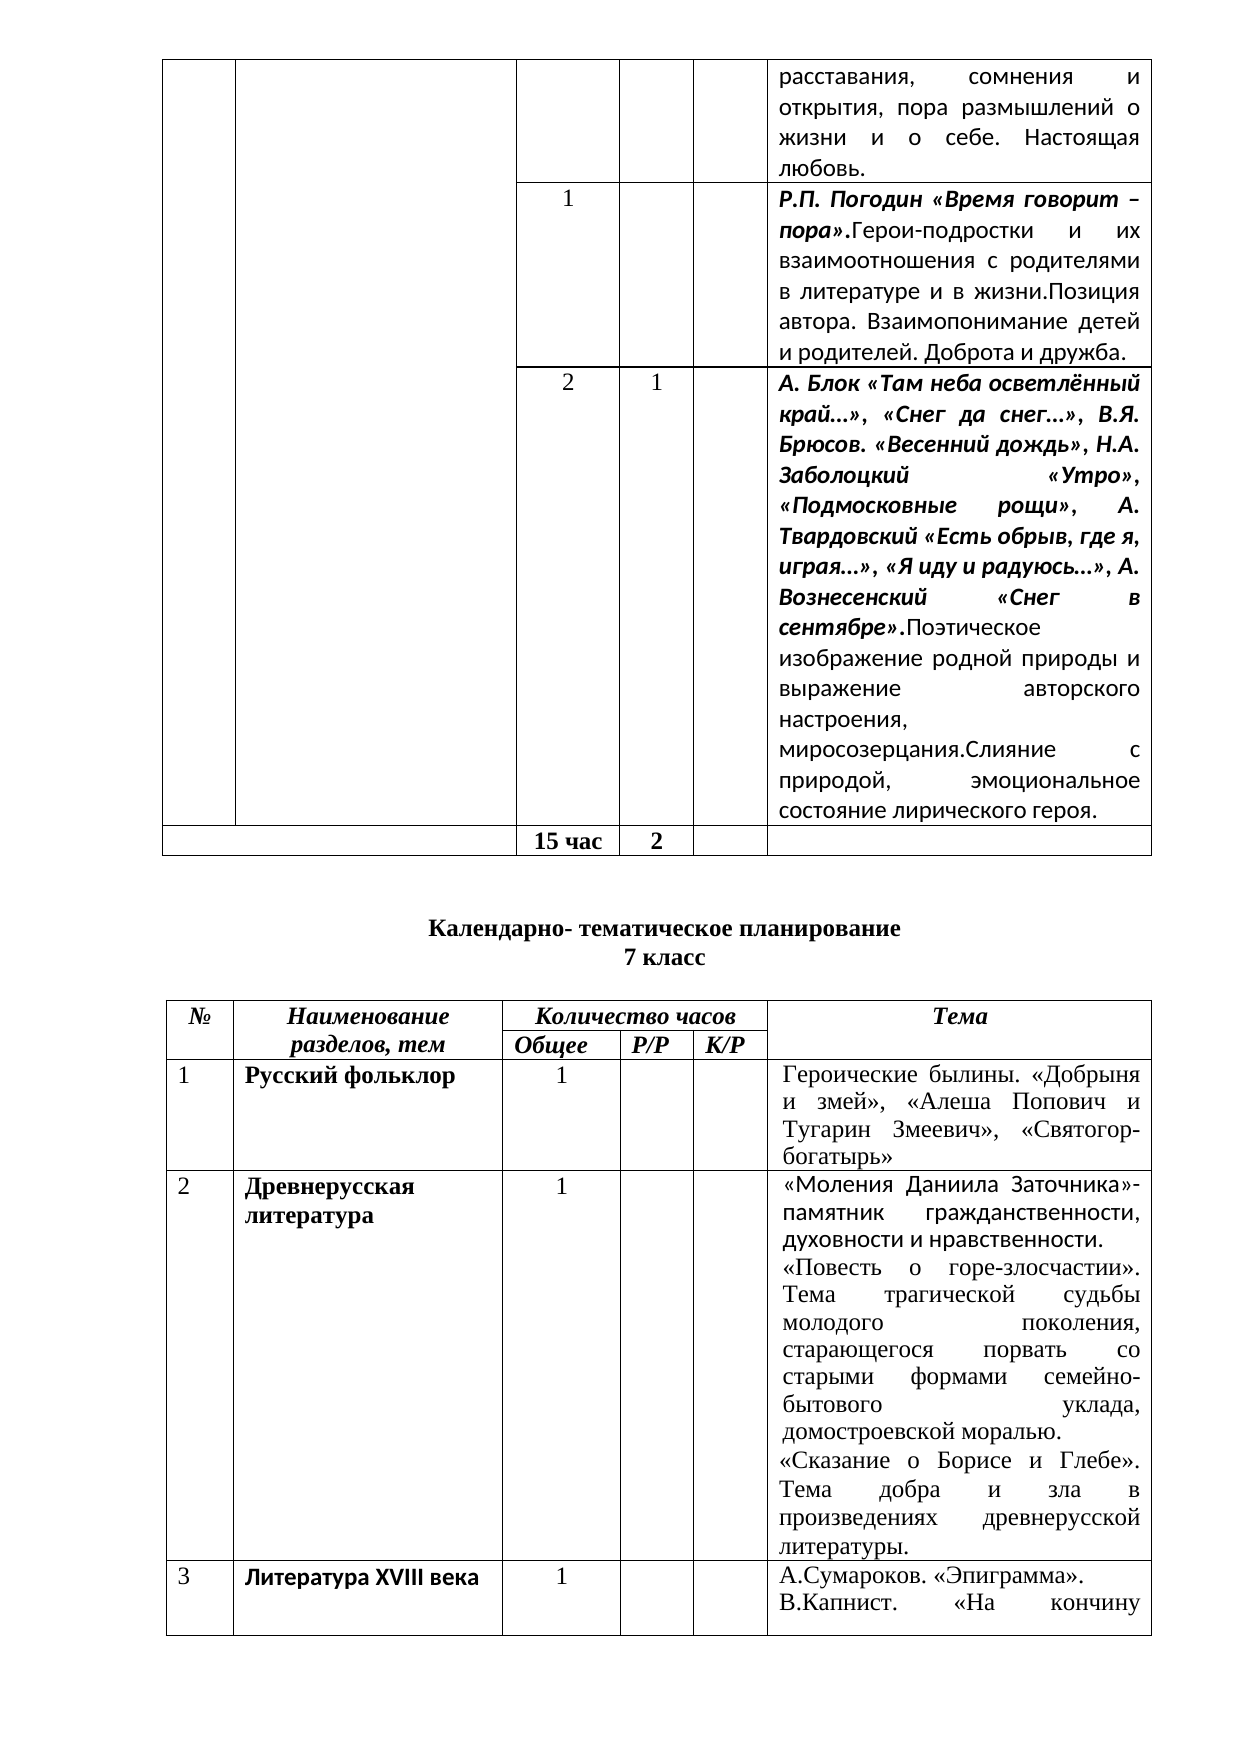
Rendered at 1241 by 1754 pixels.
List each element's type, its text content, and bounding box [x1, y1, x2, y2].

table_cell А. Блок «Там неба осветлённый край…», «Снег да снег…», В.Я. Брюсов. «Весенний дождь», Н.А. Заболоцкий «Утро», «Подмосковные рощи», А. Твардовский «Есть обрыв, где я, играя…», «Я иду и радуюсь…», А. Вознесенский «Снег в сентябре».Поэтическое изображение родной природы и выражение авторского настроения, миросозерцания.Слияние с природой, эмоциональное состояние лирического героя. [768, 368, 1151, 825]
table_cell [694, 1561, 767, 1635]
table_cell [621, 1171, 693, 1560]
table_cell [768, 1561, 1151, 1635]
table_cell 3 [167, 1561, 233, 1635]
table_cell 2 [517, 368, 619, 825]
table_cell 1 [517, 60, 619, 182]
table_cell 1 [517, 183, 619, 366]
table_cell [694, 368, 767, 825]
table_header Количество часов [503, 1001, 767, 1029]
text Календарно- тематическое планирование [177, 913, 1152, 942]
table_cell 15 час [517, 826, 619, 855]
table_header № [167, 1001, 233, 1059]
table_cell Общее [503, 1031, 620, 1059]
table_cell [694, 60, 767, 182]
table_cell [694, 1171, 767, 1560]
table_cell Героические былины. «Добрыня и змей», «Алеша Попович и Тугарин Змеевич», «Святогор- богатырь» [768, 1060, 1151, 1170]
table_cell 1 [503, 1171, 620, 1560]
table_cell 1 [503, 1561, 620, 1635]
table_cell К/Р [694, 1031, 767, 1059]
table_cell [621, 1060, 693, 1170]
table_cell [163, 826, 516, 855]
table_cell [694, 183, 767, 366]
table_cell [694, 826, 767, 855]
table_cell 2 [620, 826, 693, 855]
table_cell [620, 60, 693, 182]
table_cell [621, 1561, 693, 1635]
table_cell Русский фольклор [234, 1060, 502, 1170]
table_cell 2 [167, 1171, 233, 1560]
table_cell [768, 826, 1151, 855]
table_header Наименование разделов, тем [234, 1001, 502, 1059]
table_cell 1 [167, 1060, 233, 1170]
table_cell 1 [620, 368, 693, 825]
table_cell Р/Р [621, 1031, 693, 1059]
text 7 класс [177, 942, 1152, 971]
table_cell 1 [503, 1060, 620, 1170]
table_header Тема [768, 1001, 1151, 1059]
table_cell «Моления Даниила Заточника»-памятник гражданственности, духовности и нравственности. «Повесть о горе-злосчастии». Тема трагической судьбы молодого поколения, старающегося порвать со старыми формами семейно-бытового уклада, домостроевской моралью. «Сказание о Борисе и Глебе». Тема добра и зла в произведениях древнерусской литературы. [768, 1171, 1151, 1560]
table_cell [694, 1060, 767, 1170]
table_cell Р.П. Погодин «Время говорит – пора».Герои-подростки и их взаимоотношения с родителями в литературе и в жизни.Позиция автора. Взаимопонимание детей и родителей. Доброта и дружба. [768, 183, 1151, 366]
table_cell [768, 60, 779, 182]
table_cell Древнерусская литература [234, 1171, 502, 1560]
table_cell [234, 1561, 502, 1635]
table_cell [620, 183, 693, 366]
